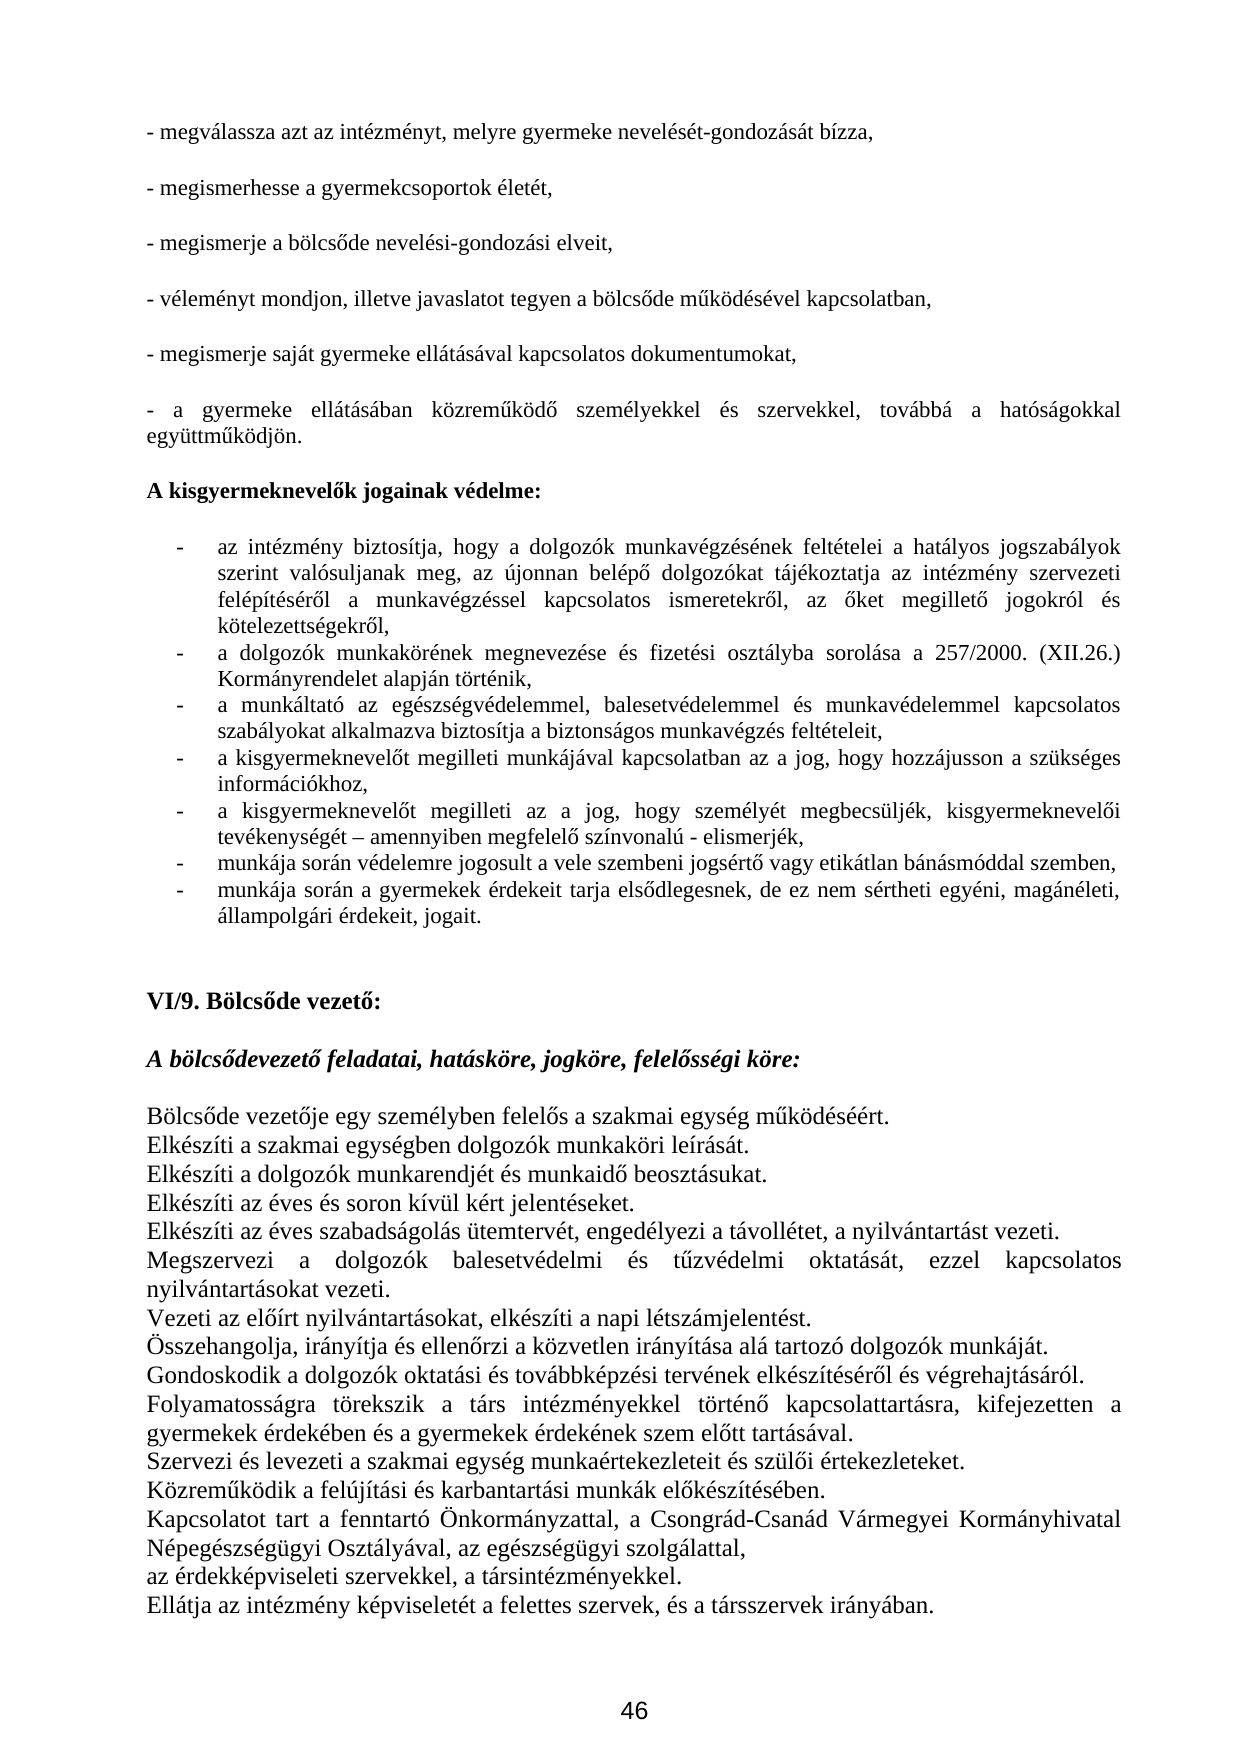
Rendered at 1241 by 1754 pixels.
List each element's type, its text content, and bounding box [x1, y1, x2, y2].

text - megismerje saját gyermeke ellátásával kapcsolatos dokumentumokat, [146, 340, 1122, 367]
text Kapcsolatot tart a fenntartó Önkormányzattal, a Csongrád-Csanád Vármegyei Kormányhivatal Népegészségügyi Osztályával, az egészségügyi szolgálattal, [146, 1504, 1122, 1561]
text Elkészíti a dolgozók munkarendjét és munkaidő beosztásukat. [146, 1159, 1122, 1188]
text Elkészíti az éves szabadságolás ütemtervét, engedélyezi a távollétet, a nyilvántartást vezeti. [146, 1216, 1122, 1245]
text Szervezi és levezeti a szakmai egység munkaértekezleteit és szülői értekezleteket. [146, 1446, 1122, 1475]
list munkája során védelemre jogosult a vele szembeni jogsértő vagy etikátlan bánásmóddal szemben, [176, 849, 1122, 876]
text az érdekképviseleti szervekkel, a társintézményekkel. [146, 1561, 1122, 1590]
text Ellátja az intézmény képviseletét a felettes szervek, és a társszervek irányában. [146, 1590, 1122, 1619]
text Elkészíti az éves és soron kívül kért jelentéseket. [146, 1188, 1122, 1216]
text Gondoskodik a dolgozók oktatási és továbbképzési tervének elkészítéséről és végrehajtásáról. [146, 1360, 1122, 1389]
list a dolgozók munkakörének megnevezése és fizetési osztályba sorolása a 257/2000. (XII.26.) Kormányrendelet alapján történik, [176, 638, 1122, 691]
text A bölcsődevezető feladatai, hatásköre, jogköre, felelősségi köre: [146, 1044, 1122, 1073]
text - megismerje a bölcsőde nevelési-gondozási elveit, [146, 229, 1122, 256]
text Vezeti az előírt nyilvántartásokat, elkészíti a napi létszámjelentést. [146, 1303, 1122, 1331]
text Folyamatosságra törekszik a társ intézményekkel történő kapcsolattartásra, kifejezetten a gyermekek érdekében és a gyermekek érdekének szem előtt tartásával. [146, 1389, 1122, 1446]
list a kisgyermeknevelőt megilleti az a jog, hogy személyét megbecsüljék, kisgyermeknevelői tevékenységét – amennyiben megfelelő színvonalú - elismerjék, [176, 797, 1122, 849]
text - megválassza azt az intézményt, melyre gyermeke nevelését-gondozását bízza, [146, 118, 1122, 144]
list a kisgyermeknevelőt megilleti munkájával kapcsolatban az a jog, hogy hozzájusson a szükséges információkhoz, [176, 744, 1122, 797]
text - a gyermeke ellátásában közreműködő személyekkel és szervekkel, továbbá a hatóságokkal együttműködjön. [146, 396, 1122, 448]
list az intézmény biztosítja, hogy a dolgozók munkavégzésének feltételei a hatályos jogszabályok szerint valósuljanak meg, az újonnan belépő dolgozókat tájékoztatja az intézmény szervezeti felépítéséről a munkavégzéssel kapcsolatos ismeretekről, az őket megillető jogokról és kötelezettségekről, [176, 533, 1122, 638]
text - megismerhesse a gyermekcsoportok életét, [146, 174, 1122, 200]
list a munkáltató az egészségvédelemmel, balesetvédelemmel és munkavédelemmel kapcsolatos szabályokat alkalmazva biztosítja a biztonságos munkavégzés feltételeit, [176, 691, 1122, 744]
text VI/9. Bölcsőde vezető: [146, 986, 1122, 1015]
text Elkészíti a szakmai egységben dolgozók munkaköri leírását. [146, 1130, 1122, 1159]
text Közreműködik a felújítási és karbantartási munkák előkészítésében. [146, 1475, 1122, 1504]
list munkája során a gyermekek érdekeit tarja elsődlegesnek, de ez nem sértheti egyéni, magánéleti, állampolgári érdekeit, jogait. [176, 876, 1122, 928]
text Megszervezi a dolgozók balesetvédelmi és tűzvédelmi oktatását, ezzel kapcsolatos nyilvántartásokat vezeti. [146, 1245, 1122, 1303]
text Bölcsőde vezetője egy személyben felelős a szakmai egység működéséért. [146, 1101, 1122, 1130]
text A kisgyermeknevelők jogainak védelme: [146, 478, 1122, 504]
text - véleményt mondjon, illetve javaslatot tegyen a bölcsőde működésével kapcsolatban, [146, 285, 1122, 311]
text Összehangolja, irányítja és ellenőrzi a közvetlen irányítása alá tartozó dolgozók munkáját. [146, 1331, 1122, 1360]
